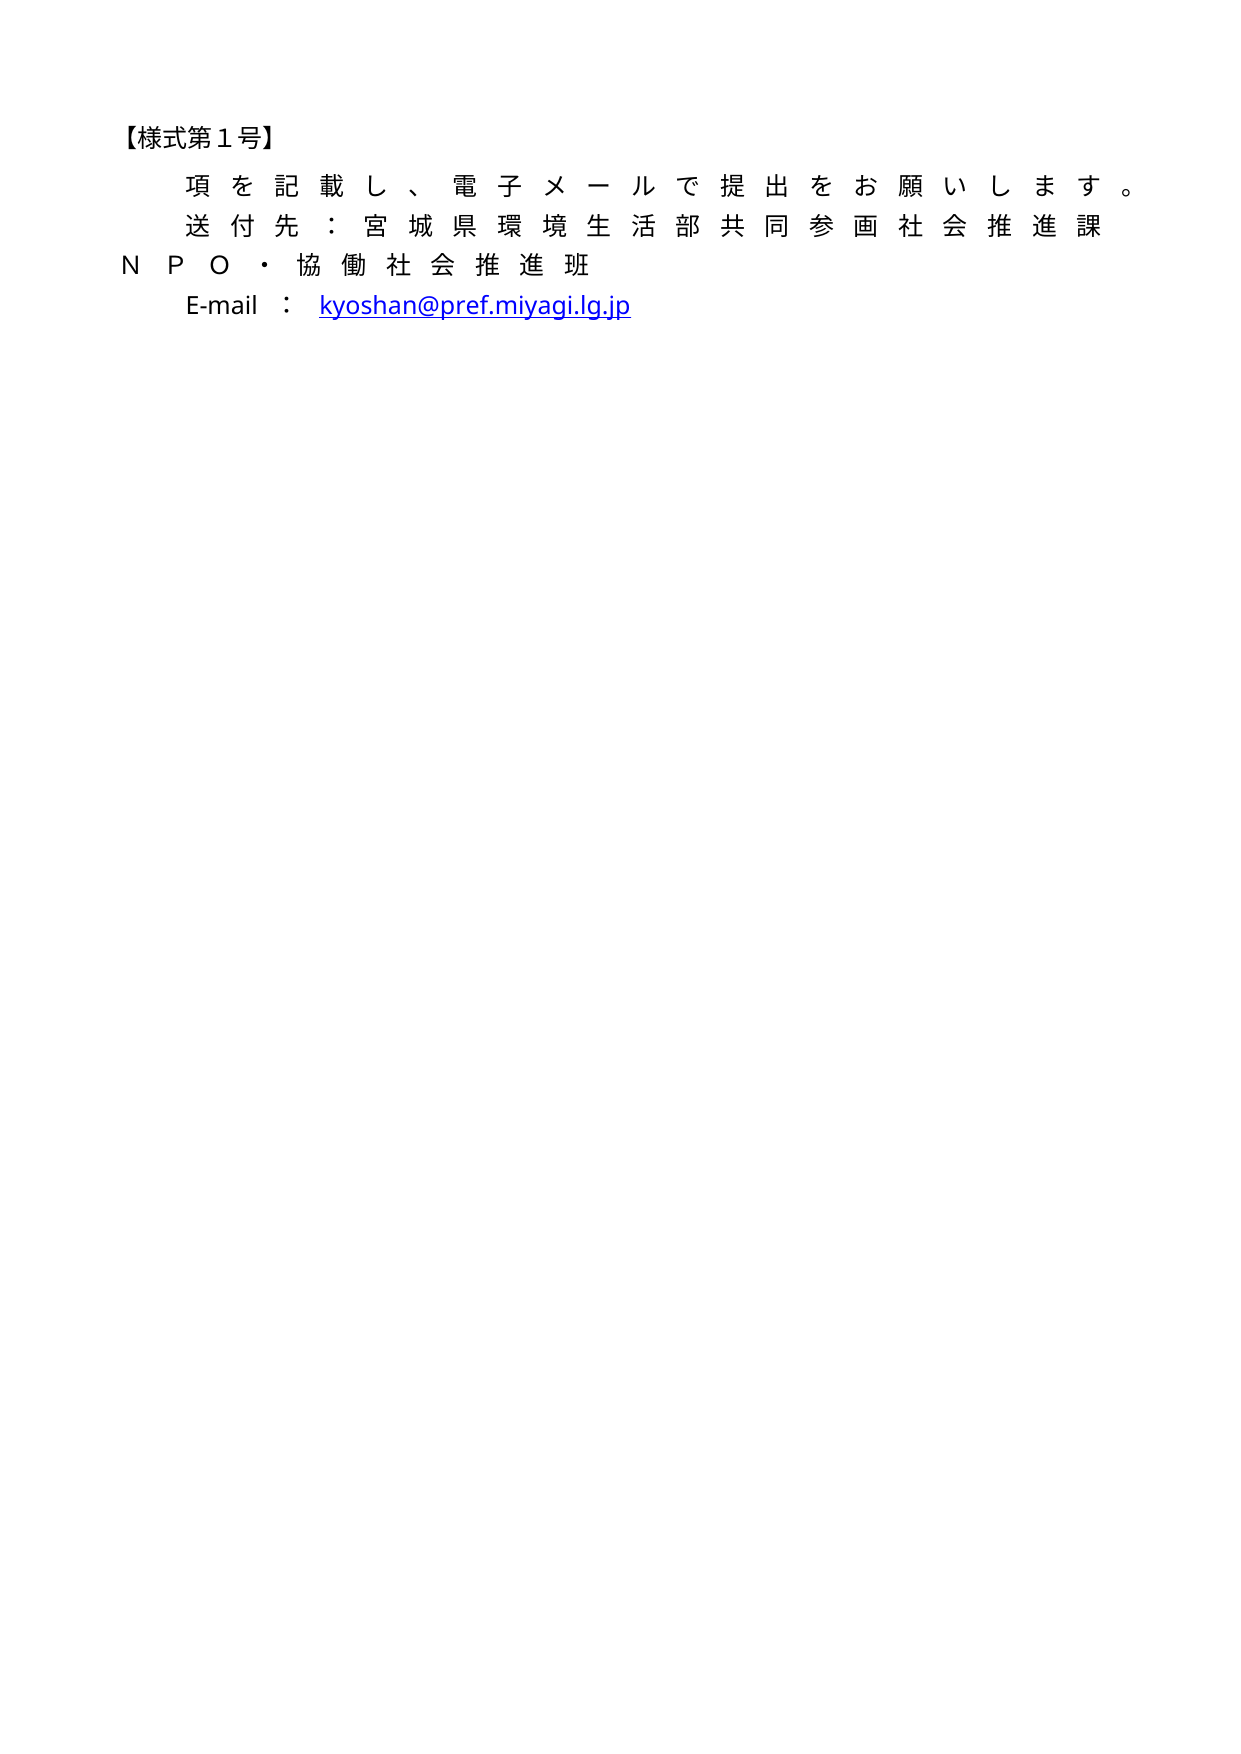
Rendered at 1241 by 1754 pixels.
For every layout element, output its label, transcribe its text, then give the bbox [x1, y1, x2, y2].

text E-mail：kyoshan@pref.miyagi.lg.jp [118, 284, 1122, 323]
text 送付先：宮城県環境生活部共同参画社会推進課 ＮＰＯ・協働社会推進班 [118, 204, 1122, 284]
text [141, 165, 1122, 204]
